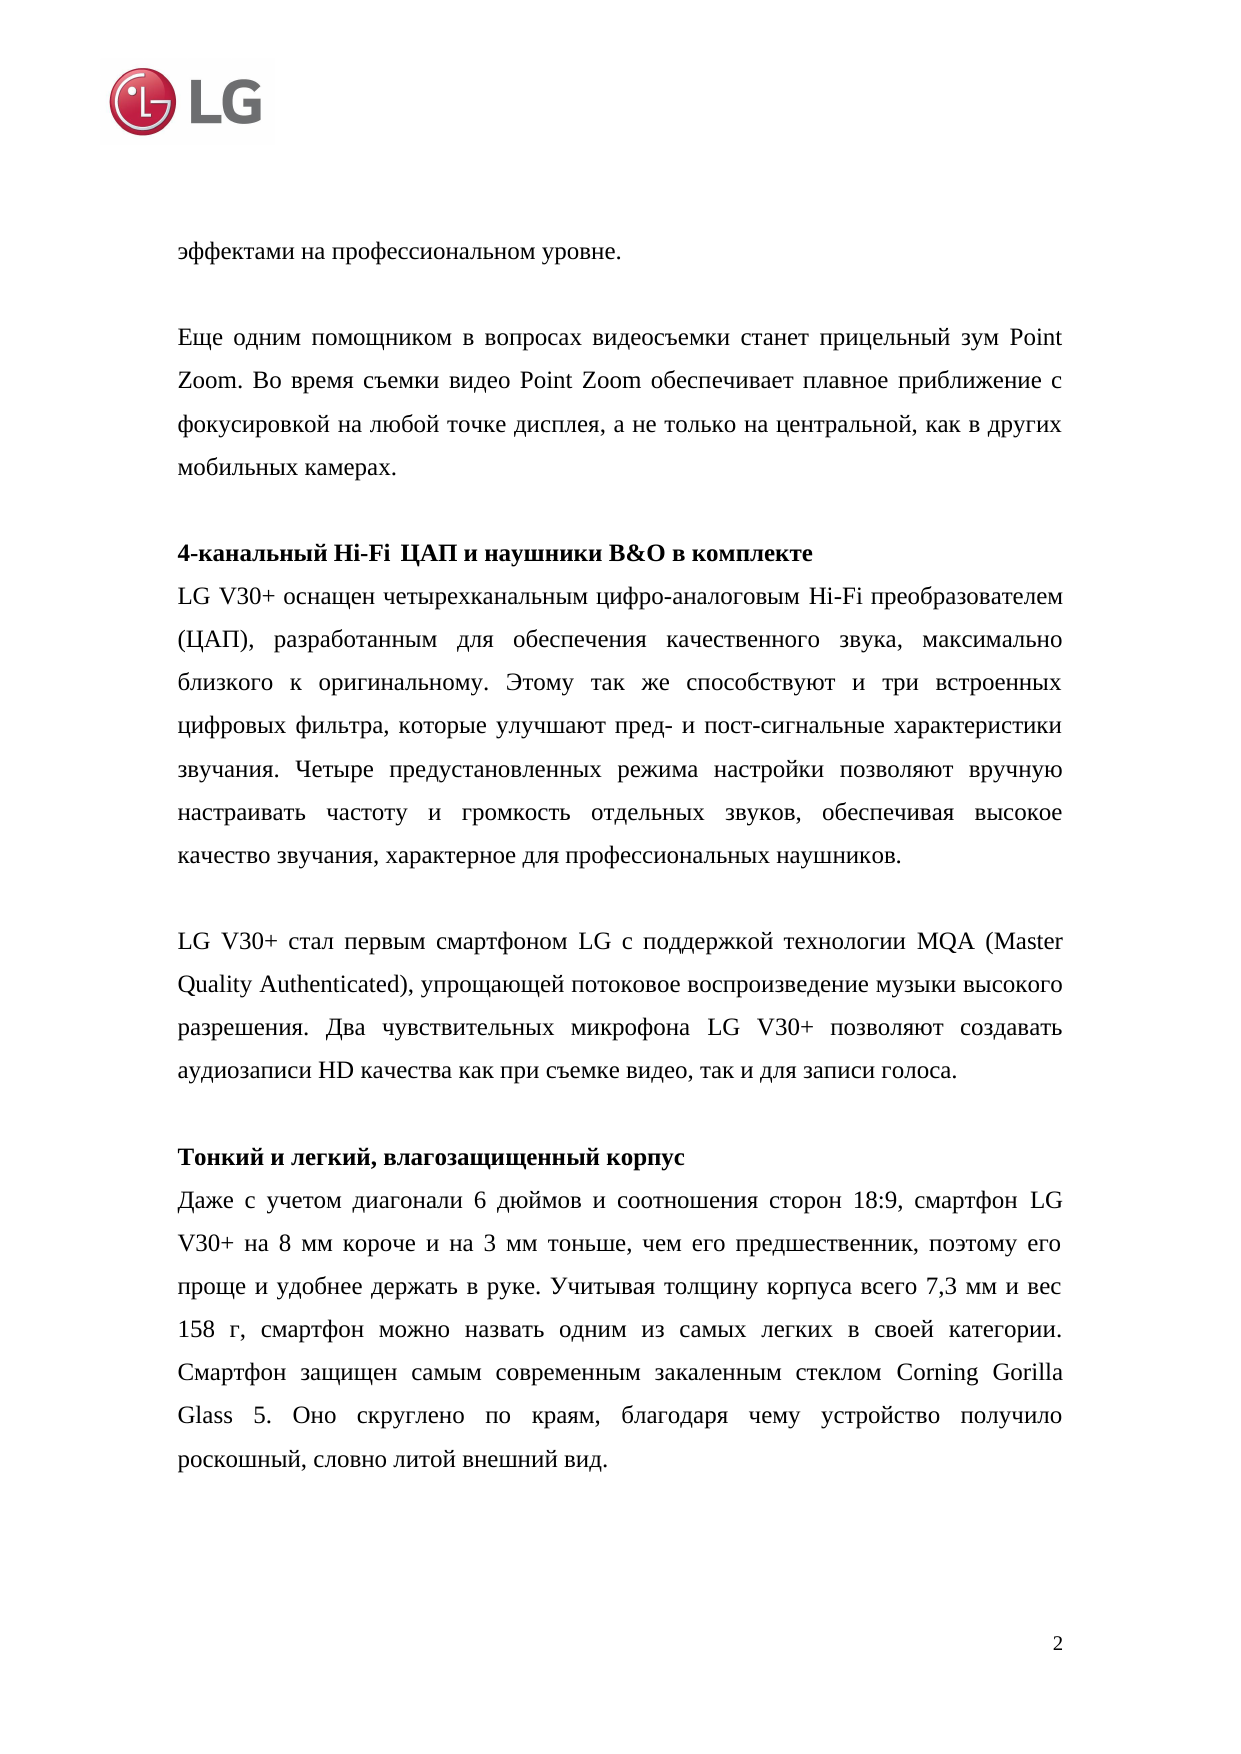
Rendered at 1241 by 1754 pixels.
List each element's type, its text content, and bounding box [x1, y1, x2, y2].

text Еще одним помощником в вопросах видеосъемки станет прицельный зум Point Zoom. Во время съемки видео Point Zoom обеспечивает плавное приближение с фокусировкой на любой точке дисплея, а не только на центральной, как в других мобильных камерах. [177, 322, 1063, 481]
text LG V30+ оснащен четырехканальным цифро-аналоговым Hi-Fi преобразователем (ЦАП), разработанным для обеспечения качественного звука, максимально близкого к оригинальному. Этому так же способствуют и три встроенных цифровых фильтра, которые улучшают пред- и пост-сигнальные характеристики звучания. Четыре предустановленных режима настройки позволяют вручную настраивать частоту и громкость отдельных звуков, обеспечивая высокое качество звучания, характерное для профессиональных наушников. [177, 581, 1063, 869]
text 4-канальный Hi-Fi ЦАП и наушники B&O в комплекте [177, 538, 1063, 567]
picture [100, 58, 275, 145]
text LG V30+ стал первым смартфоном LG с поддержкой технологии MQA (Master Quality Authenticated), упрощающей потоковое воспроизведение музыки высокого разрешения. Два чувствительных микрофона LG V30+ позволяют создавать аудиозаписи HD качества как при съемке видео, так и для записи голоса. [177, 926, 1063, 1084]
text Тонкий и легкий, влагозащищенный корпус [177, 1142, 1063, 1171]
text Даже с учетом диагонали 6 дюймов и соотношения сторон 18:9, смартфон LG V30+ на 8 мм короче и на 3 мм тоньше, чем его предшественник, поэтому его проще и удобнее держать в руке. Учитывая толщину корпуса всего 7,3 мм и вес 158 г, смартфон можно назвать одним из самых легких в своей категории. Смартфон защищен самым современным закаленным стеклом Corning Gorilla Glass 5. Оно скруглено по краям, благодаря чему устройство получило роскошный, словно литой внешний вид. [177, 1185, 1063, 1472]
